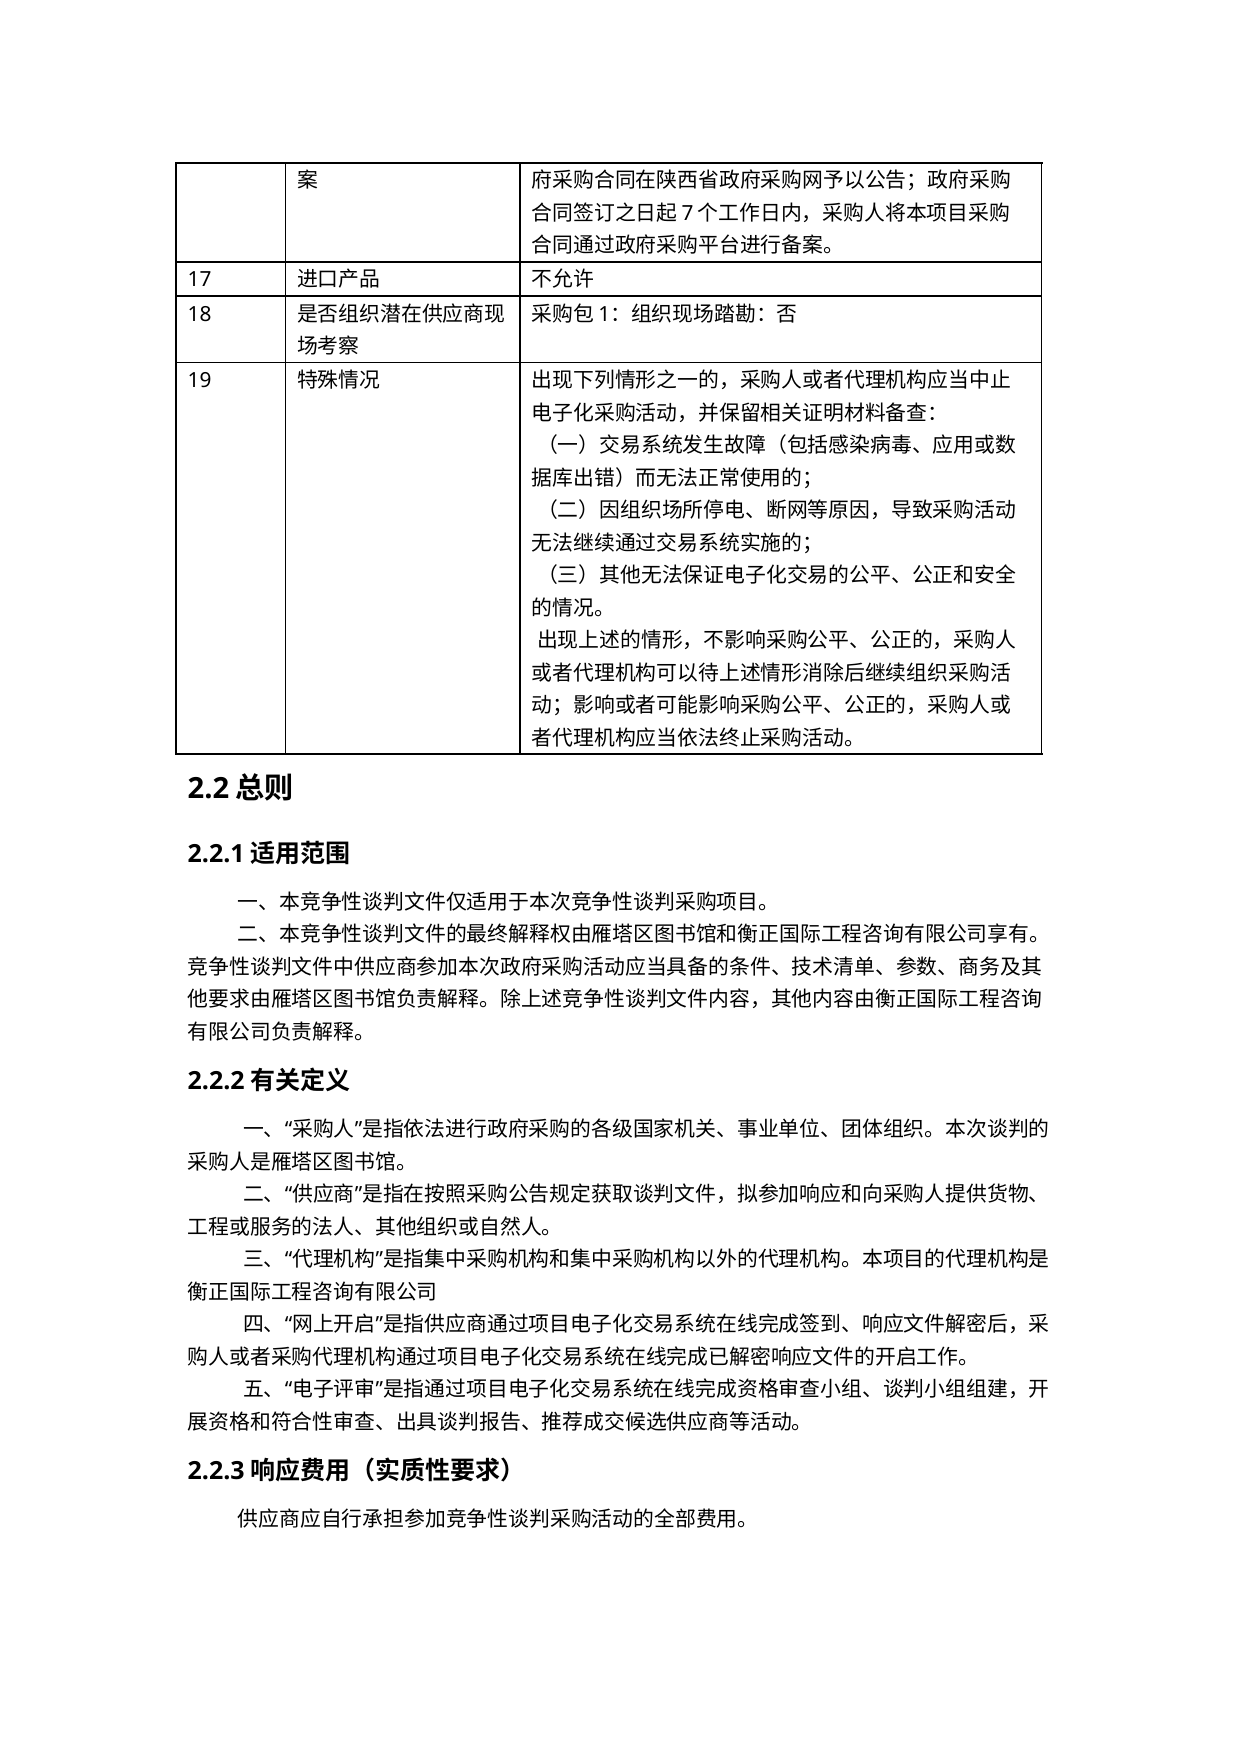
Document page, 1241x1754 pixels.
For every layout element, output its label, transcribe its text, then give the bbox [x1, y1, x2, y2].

text 2.2总则 [187, 755, 1053, 820]
table_cell 19 [177, 363, 285, 753]
table_cell 16 [177, 164, 285, 261]
text 二、本竞争性谈判文件的最终解释权由雁塔区图书馆和衡正国际工程咨询有限公司享有。竞争性谈判文件中供应商参加本次政府采购活动应当具备的条件、技术清单、参数、商务及其他要求由雁塔区图书馆负责解释。除上述竞争性谈判文件内容，其他内容由衡正国际工程咨询有限公司负责解释。 [187, 917, 1053, 1047]
table_cell 是否组织潜在供应商现场考察 [286, 297, 519, 362]
text 2.2.3响应费用（实质性要求） [187, 1437, 1053, 1502]
table_cell 不允许 [521, 263, 1041, 295]
text 二、“供应商”是指在按照采购公告规定获取谈判文件，拟参加响应和向采购人提供货物、工程或服务的法人、其他组织或自然人。 [187, 1177, 1053, 1242]
text 四、“网上开启”是指供应商通过项目电子化交易系统在线完成签到、响应文件解密后，采购人或者采购代理机构通过项目电子化交易系统在线完成已解密响应文件的开启工作。 [187, 1307, 1053, 1372]
text 2.2.1适用范围 [187, 820, 1053, 885]
text 三、“代理机构”是指集中采购机构和集中采购机构以外的代理机构。本项目的代理机构是衡正国际工程咨询有限公司 [187, 1242, 1053, 1307]
text 一、本竞争性谈判文件仅适用于本次竞争性谈判采购项目。 [187, 885, 1053, 917]
table_cell 政府采购合同公告、备案 [286, 164, 519, 261]
text 供应商应自行承担参加竞争性谈判采购活动的全部费用。 [187, 1502, 1053, 1535]
text 五、“电子评审”是指通过项目电子化交易系统在线完成资格审查小组、谈判小组组建，开展资格和符合性审查、出具谈判报告、推荐成交候选供应商等活动。 [187, 1372, 1053, 1437]
text 一、“采购人”是指依法进行政府采购的各级国家机关、事业单位、团体组织。本次谈判的采购人是雁塔区图书馆。 [187, 1112, 1053, 1177]
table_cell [521, 164, 1041, 261]
table_cell 特殊情况 [286, 363, 519, 753]
text 2.2.2有关定义 [187, 1047, 1053, 1112]
table_cell 采购包1：组织现场踏勘：否 [521, 297, 1041, 362]
table_cell 17 [177, 263, 285, 295]
table_cell 18 [177, 297, 285, 362]
table_cell 进口产品 [286, 263, 519, 295]
table_cell 出现下列情形之一的，采购人或者代理机构应当中止电子化采购活动，并保留相关证明材料备查： （一）交易系统发生故障（包括感染病毒、应用或数据库出错）而无法正常使用的； （二）因组织场所停电、断网等原因，导致采购活动无法继续通过交易系统实施的； （三）其他无法保证电子化交易的公平、公正和安全的情况。 出现上述的情形，不影响采购公平、公正的，采购人或者代理机构可以待上述情形消除后继续组织采购活动；影响或者可能影响采购公平、公正的，采购人或者代理机构应当依法终止采购活动。 [521, 363, 1041, 753]
